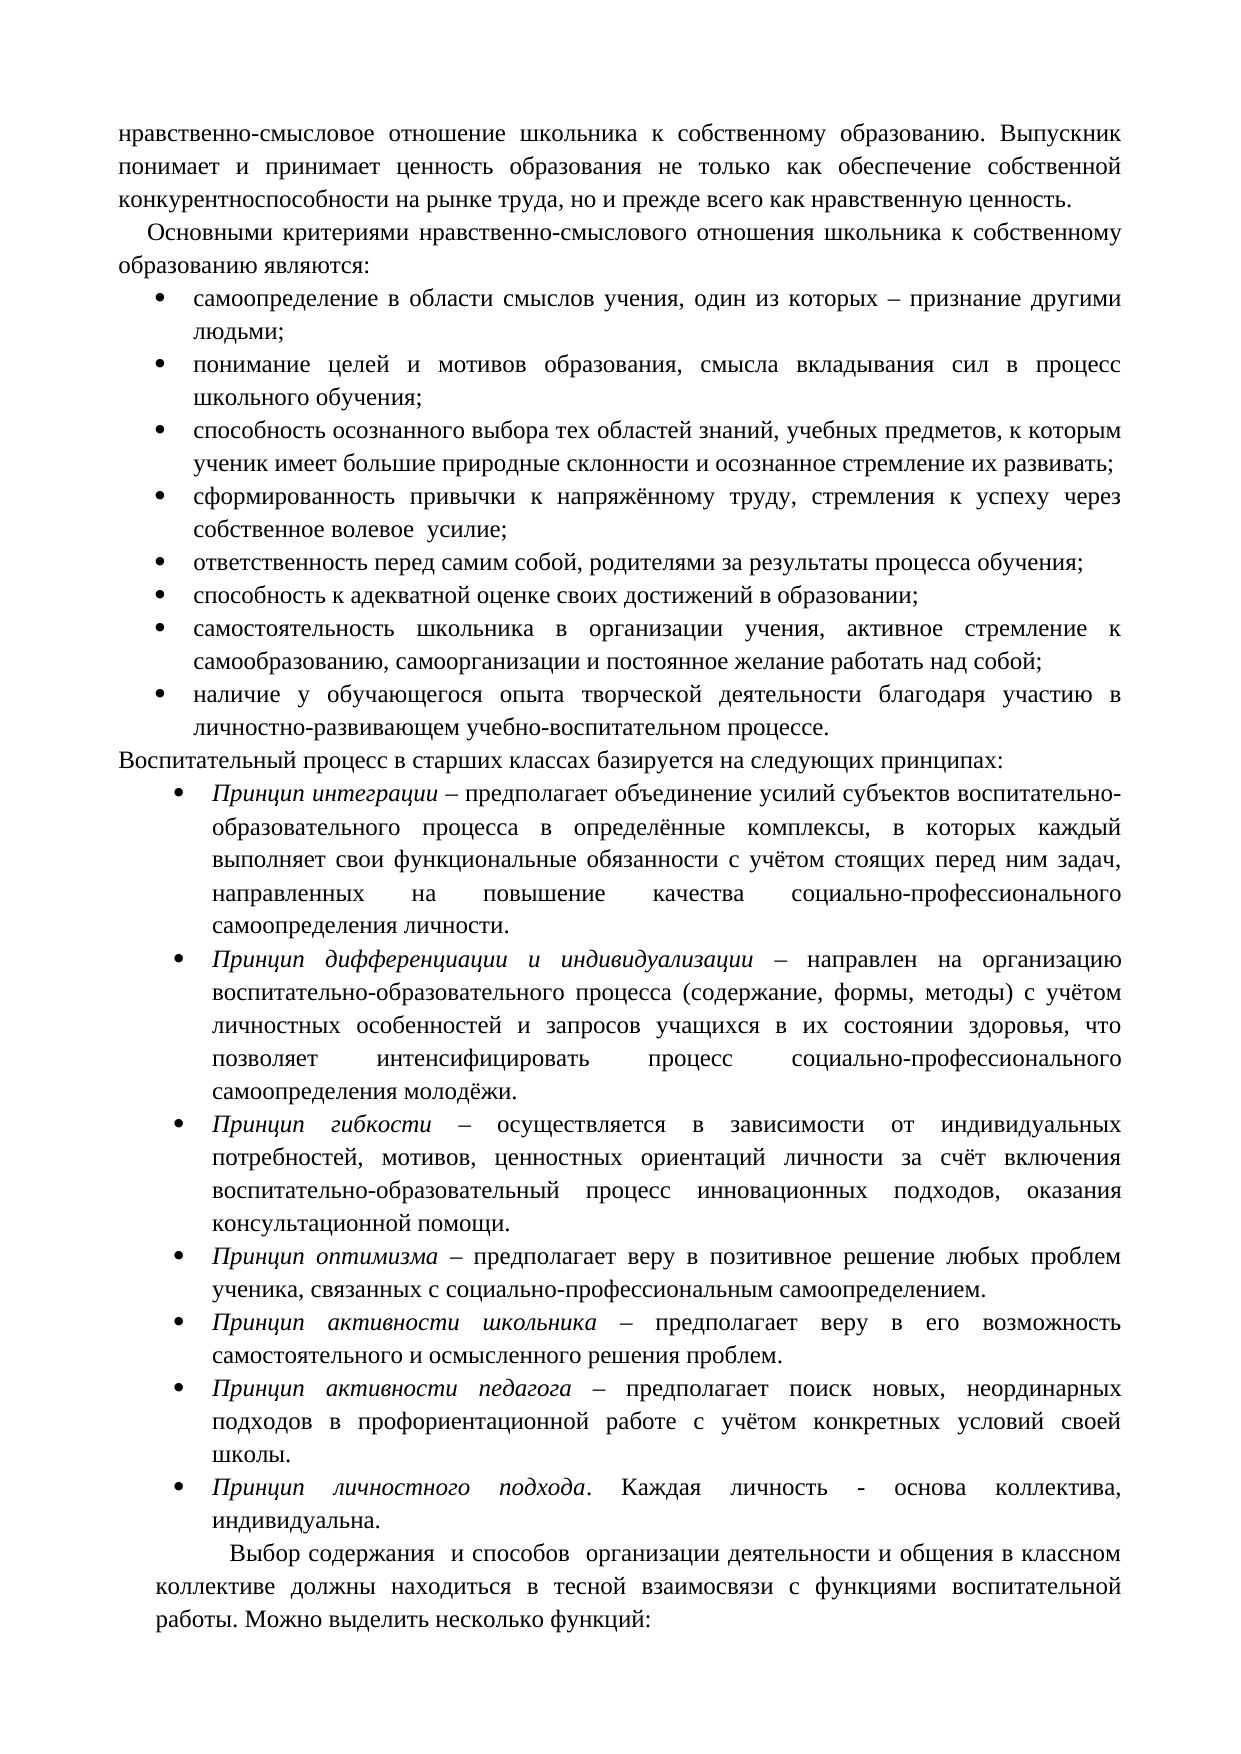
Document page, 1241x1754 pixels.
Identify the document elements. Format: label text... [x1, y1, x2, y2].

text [118, 118, 1122, 213]
list самостоятельность школьника в организации учения, активное стремление к самообразованию, самоорганизации и постоянное желание работать над собой; [156, 613, 1122, 675]
list сформированность привычки к напряжённому труду, стремления к успеху через собственное волевое усилие; [156, 481, 1122, 543]
list Принцип активности школьника – предполагает веру в его возможность самостоятельного и осмысленного решения проблем. [174, 1307, 1122, 1369]
list способность осознанного выбора тех областей знаний, учебных предметов, к которым ученик имеет большие природные склонности и осознанное стремление их развивать; [156, 415, 1122, 477]
list Принцип оптимизма – предполагает веру в позитивное решение любых проблем ученика, связанных с социально-профессиональным самоопределением. [174, 1241, 1122, 1303]
text Выбор содержания и способов организации деятельности и общения в классном коллективе должны находиться в тесной взаимосвязи с функциями воспитательной работы. Можно выделить несколько функций: [155, 1538, 1122, 1633]
text Воспитательный процесс в старших классах базируется на следующих принципах: [118, 746, 1122, 774]
list способность к адекватной оценке своих достижений в образовании; [156, 580, 1122, 609]
list Принцип личностного подхода. Каждая личность - основа коллектива, индивидуальна. [174, 1472, 1122, 1534]
list понимание целей и мотивов образования, смысла вкладывания сил в процесс школьного обучения; [156, 349, 1122, 411]
list Принцип интеграции – предполагает объединение усилий субъектов воспитательно-образовательного процесса в определённые комплексы, в которых каждый выполняет свои функциональные обязанности с учётом стоящих перед ним задач, направленных на повышение качества социально-профессионального самоопределения личности. [174, 778, 1122, 939]
list Принцип активности педагога – предполагает поиск новых, неординарных подходов в профориентационной работе с учётом конкретных условий своей школы. [174, 1373, 1122, 1468]
list наличие у обучающегося опыта творческой деятельности благодаря участию в личностно-развивающем учебно-воспитательном процессе. [156, 679, 1122, 741]
list ответственность перед самим собой, родителями за результаты процесса обучения; [156, 547, 1122, 576]
list самоопределение в области смыслов учения, один из которых – признание другими людьми; [156, 283, 1122, 345]
list Принцип гибкости – осуществляется в зависимости от индивидуальных потребностей, мотивов, ценностных ориентаций личности за счёт включения воспитательно-образовательный процесс инновационных подходов, оказания консультационной помощи. [174, 1109, 1122, 1237]
list Принцип дифференциации и индивидуализации – направлен на организацию воспитательно-образовательного процесса (содержание, формы, методы) с учётом личностных особенностей и запросов учащихся в их состоянии здоровья, что позволяет интенсифицировать процесс социально-профессионального самоопределения молодёжи. [174, 944, 1122, 1104]
text Основными критериями нравственно-смыслового отношения школьника к собственному образованию являются: [118, 217, 1122, 279]
